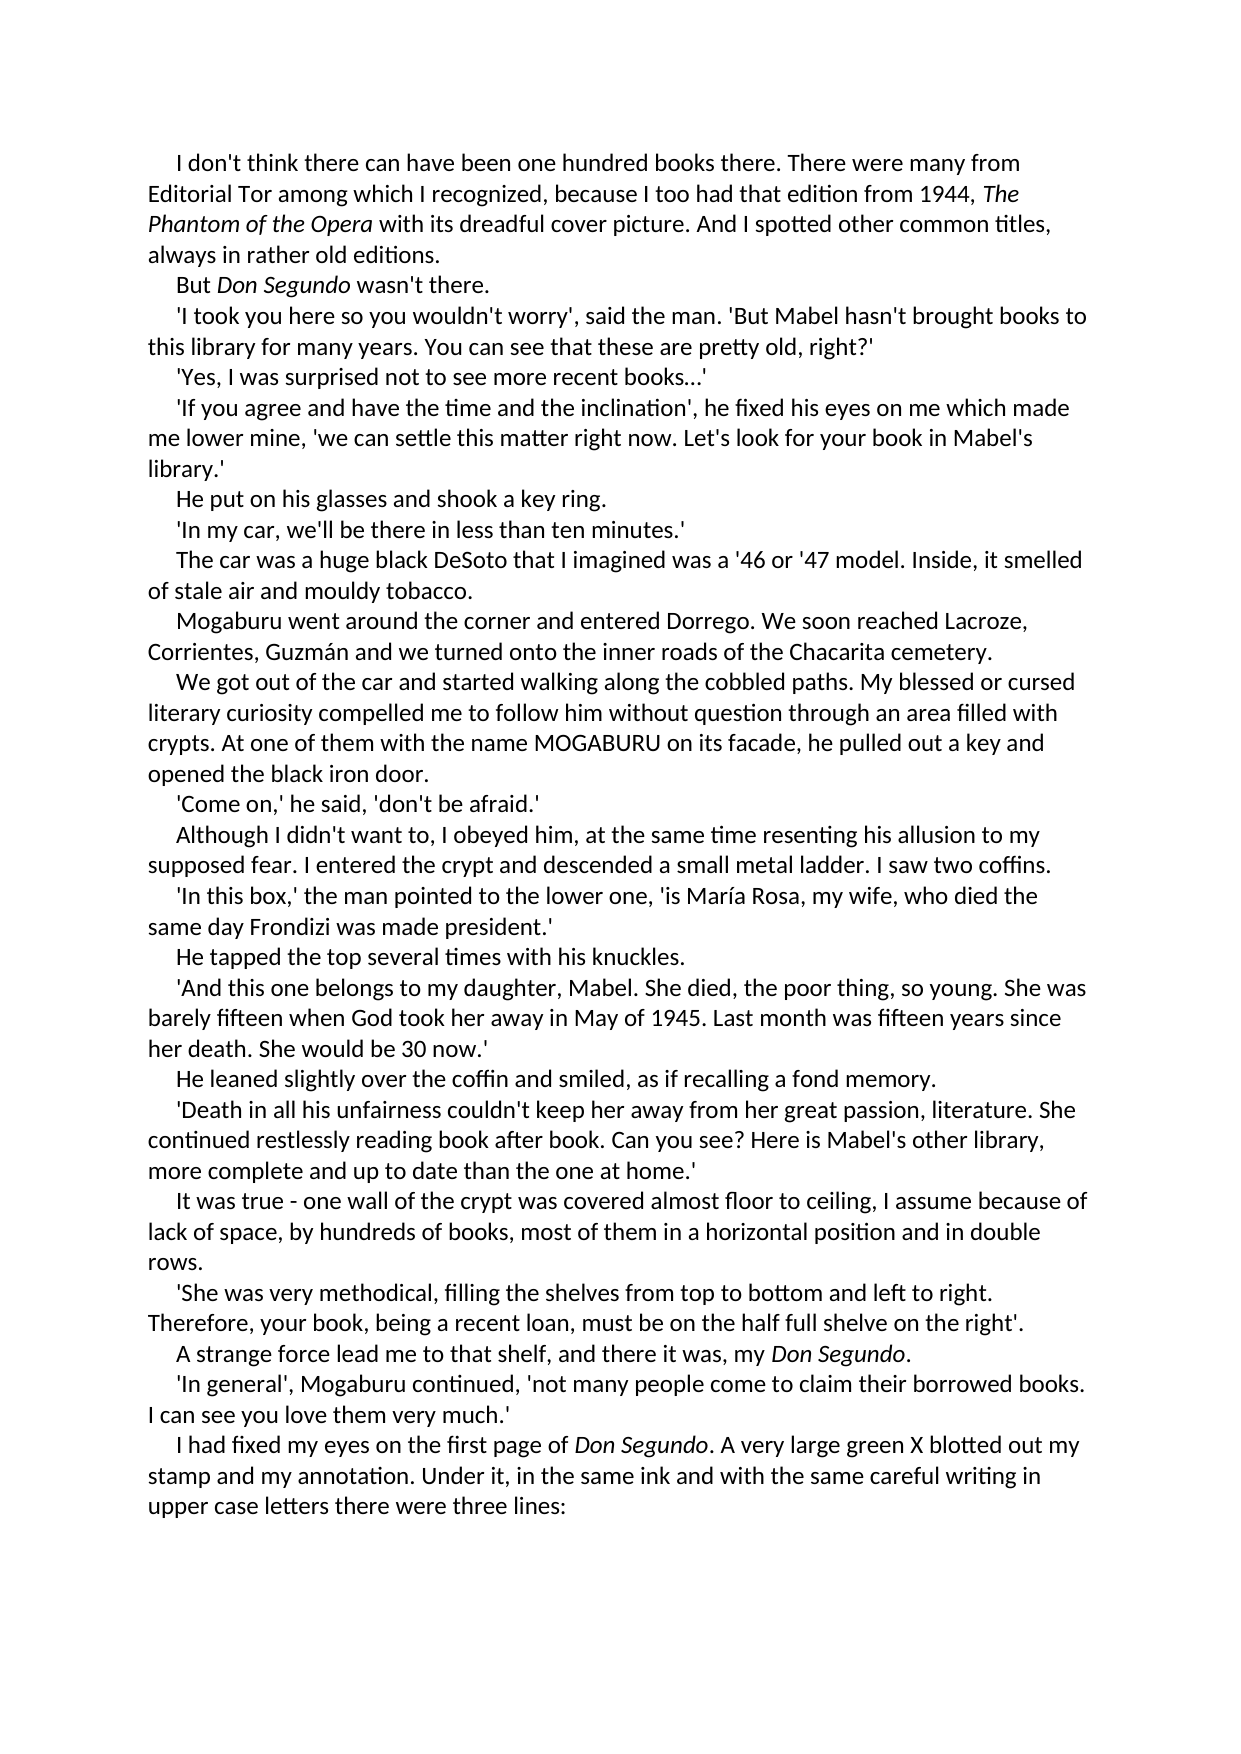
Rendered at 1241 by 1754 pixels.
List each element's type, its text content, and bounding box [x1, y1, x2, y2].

text I don't think there can have been one hundred books there. There were many from Editorial Tor among which I recognized, because I too had that edition from 1944, The Phantom of the Opera with its dreadful cover picture. And I spotted other common titles, always in rather old editions. [148, 148, 1093, 270]
text He put on his glasses and shook a key ring. [148, 483, 1093, 514]
text He tapped the top several times with his knuckles. [148, 941, 1093, 972]
text The car was a huge black DeSoto that I imagined was a '46 or '47 model. Inside, it smelled of stale air and mouldy tobacco. [148, 544, 1093, 605]
text Mogaburu went around the corner and entered Dorrego. We soon reached Lacroze, Corrientes, Guzmán and we turned onto the inner roads of the Chacarita cemetery. [148, 605, 1093, 666]
text He leaned slightly over the coffin and smiled, as if recalling a fond memory. [148, 1063, 1093, 1094]
text A strange force lead me to that shelf, and there it was, my Don Segundo. [148, 1338, 1093, 1368]
text We got out of the car and started walking along the cobbled paths. My blessed or cursed literary curiosity compelled me to follow him without question through an area filled with crypts. At one of them with the name MOGABURU on its facade, he pulled out a key and opened the black iron door. [148, 666, 1093, 788]
text I had fixed my eyes on the first page of Don Segundo. A very large green X blotted out my stamp and my annotation. Under it, in the same ink and with the same careful writing in upper case letters there were three lines: [148, 1429, 1093, 1521]
text 'And this one belongs to my daughter, Mabel. She died, the poor thing, so young. She was barely fifteen when God took her away in May of 1945. Last month was fifteen years since her death. She would be 30 now.' [148, 972, 1093, 1063]
text 'I took you here so you wouldn't worry', said the man. 'But Mabel hasn't brought books to this library for many years. You can see that these are pretty old, right?' [148, 300, 1093, 361]
text Although I didn't want to, I obeyed him, at the same time resenting his allusion to my supposed fear. I entered the crypt and descended a small metal ladder. I saw two coffins. [148, 819, 1093, 880]
text But Don Segundo wasn't there. [148, 270, 1093, 300]
text 'She was very methodical, filling the shelves from top to bottom and left to right. Therefore, your book, being a recent loan, must be on the half full shelve on the right'. [148, 1277, 1093, 1338]
text 'Yes, I was surprised not to see more recent books…' [148, 361, 1093, 392]
text 'Death in all his unfairness couldn't keep her away from her great passion, literature. She continued restlessly reading book after book. Can you see? Here is Mabel's other library, more complete and up to date than the one at home.' [148, 1094, 1093, 1185]
text 'Come on,' he said, 'don't be afraid.' [148, 788, 1093, 819]
text 'In general', Mogaburu continued, 'not many people come to claim their borrowed books. I can see you love them very much.' [148, 1368, 1093, 1429]
text 'In this box,' the man pointed to the lower one, 'is María Rosa, my wife, who died the same day Frondizi was made president.' [148, 880, 1093, 941]
text 'If you agree and have the time and the inclination', he fixed his eyes on me which made me lower mine, 'we can settle this matter right now. Let's look for your book in Mabel's library.' [148, 392, 1093, 483]
text It was true - one wall of the crypt was covered almost floor to ceiling, I assume because of lack of space, by hundreds of books, most of them in a horizontal position and in double rows. [148, 1185, 1093, 1277]
text 'In my car, we'll be there in less than ten minutes.' [148, 514, 1093, 544]
